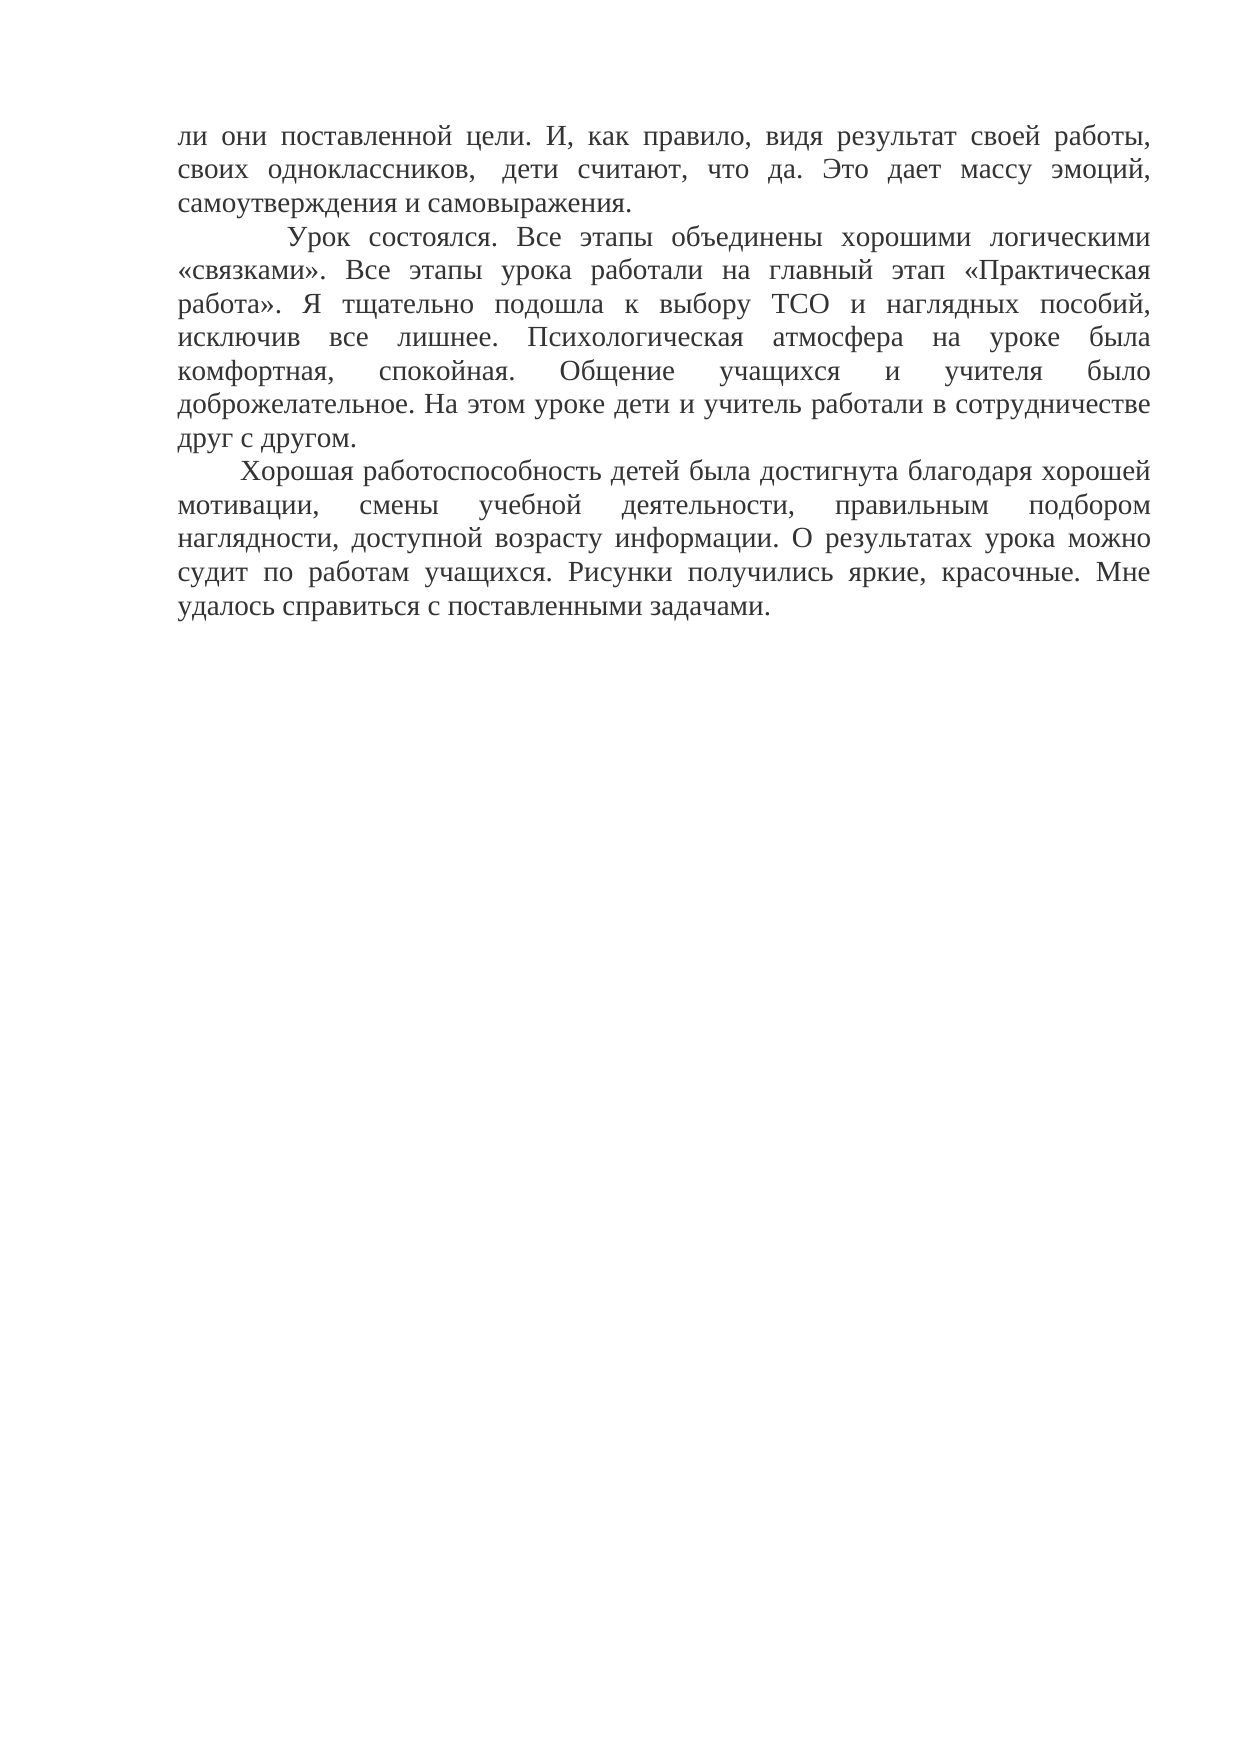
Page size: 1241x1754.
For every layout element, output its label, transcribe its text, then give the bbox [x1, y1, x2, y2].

text Урок состоялся. Все этапы объединены хорошими логическими «связками». Все этапы урока работали на главный этап «Практическая работа». Я тщательно подошла к выбору ТСО и наглядных пособий, исключив все лишнее. Психологическая атмосфера на уроке была комфортная, спокойная. Общение учащихся и учителя было доброжелательное. На этом уроке дети и учитель работали в сотрудничестве друг с другом. [177, 219, 1152, 453]
text Хорошая работоспособность детей была достигнута благодаря хорошей мотивации, смены учебной деятельности, правильным подбором наглядности, доступной возрасту информации. О результатах урока можно судит по работам учащихся. Рисунки получились яркие, красочные. Мне удалось справиться с поставленными задачами. [177, 453, 1152, 621]
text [177, 118, 1152, 219]
